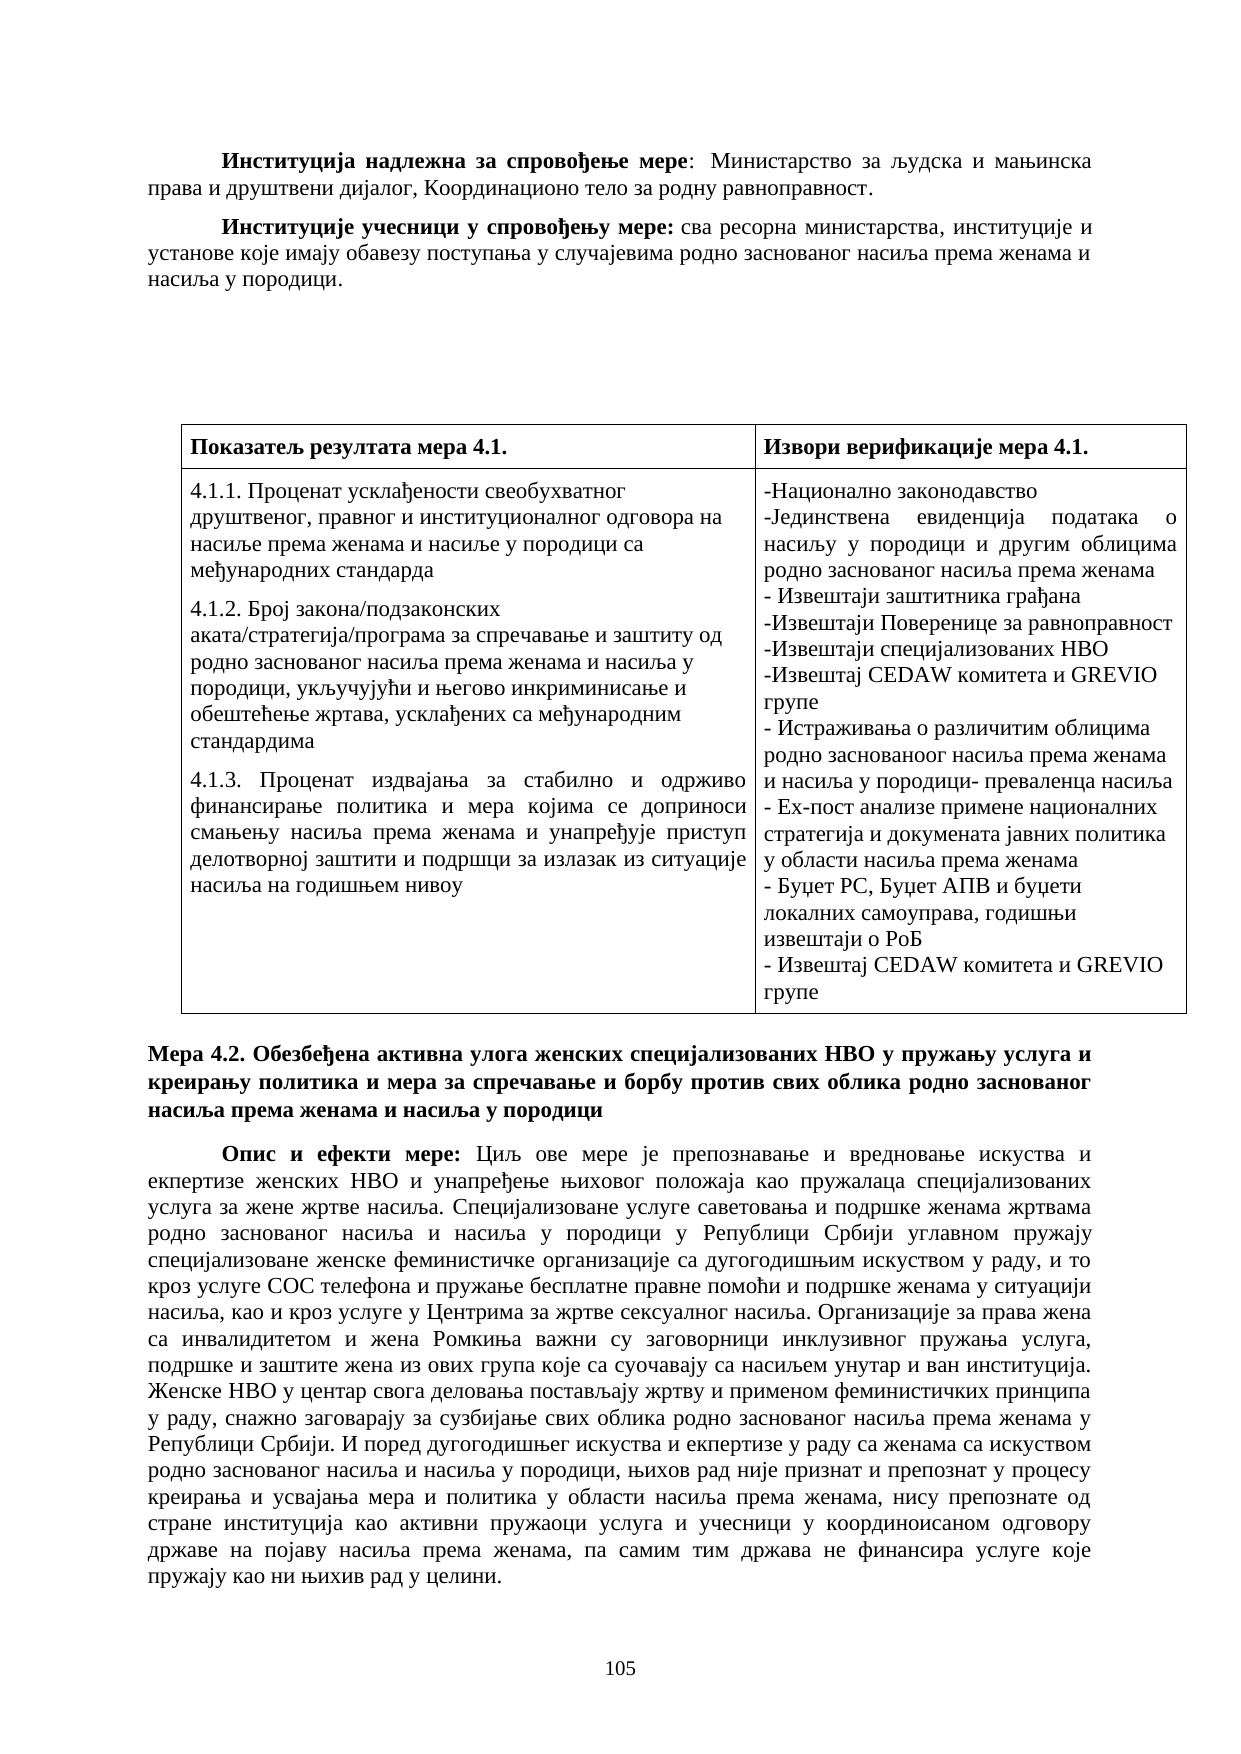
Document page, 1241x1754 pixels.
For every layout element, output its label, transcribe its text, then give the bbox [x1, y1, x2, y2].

text Институција надлежна за спровођење мере: Министарство за људска и мањинска права и друштвени дијалог, Координационо тело за родну равноправност. [148, 148, 1093, 200]
text Опис и ефекти мере: Циљ ове мере је препознавање и вредновање искуства и екпертизе женских НВО и унапређење њиховог положаја као пружалаца специјализованих услуга за жене жртве насиља. Специјализоване услуге саветовања и подршке женама жртвама родно заснованог насиља и насиља у породици у Републици Србији углавном пружају специјализоване женске феминистичке организације са дугогодишњим искуством у раду, и то кроз услуге СОС телефона и пружање бесплатне правне помоћи и подршке женама у ситуацији насиља, као и кроз услуге у Центрима за жртве сексуалног насиља. Организације за права жена са инвалидитетом и жена Ромкиња важни су заговорници инклузивног пружања услуга, подршке и заштите жена из ових група које са суочавају са насиљем унутар и ван институција. Женске НВО у центар свога деловања постављају жртву и применом феминистичких принципа у раду, снажно заговарају за сузбијање свих облика родно заснованог насиља према женама у Републици Србији. И поред дугогодишњег искуства и екпертизе у раду са женама са искуством родно заснованог насиља и насиља у породици, њихов рад није признат и препознат у процесу креирања и усвајања мера и политика у области насиља према женама, нису препознате од стране институција као активни пружаоци услуга и учесници у координоисаном одговору државе на појаву насиља према женама, па самим тим држава не финансира услуге које пружају као ни њихив рад у целини. [148, 1140, 1093, 1588]
text Институције учесници у спровођењу мере: сва ресорна министарства, институције и установе које имају обавезу поступања у случајевима родно заснованог насиља према женама и насиља у породици. [148, 213, 1093, 292]
table_header Показатељ резултата мера 4.1. [182, 425, 755, 468]
table_cell 4.1.1. Проценат усклађености свеобухватног друштвеног, правног и институционалног одговора на насиље према женама и насиље у породици са међународних стандарда 4.1.2. Број закона/подзаконских аката/стратегија/програма за спречавање и заштиту од родно заснованог насиља према женама и насиља у породици, укључујући и његово инкриминисање и обештећење жртава, усклађених са међународним стандардима 4.1.3. Проценат издвајања за стабилно и одрживо финансирање политика и мера којима се доприноси смањењу насиља према женама и унапређује приступ делотворној заштити и подршци за излазак из ситуације насиља на годишњем нивоу [182, 469, 755, 1012]
text Мера 4.2. Обезбеђена активна улога женских специјализованих НВО у пружању услуга и креирању политика и мера за спречавање и борбу против свих облика родно заснованог насиља према женама и насиља у породици [148, 1040, 1093, 1122]
table_cell -Национално законодавство -Јединствена евиденција података о насиљу у породици и другим облицима родно заснованог насиља према женама - Извештаји заштитника грађана -Извештаји Поверенице за равноправност -Извештаји специјализованих НВО -Извештај CEDAW комитета и GREVIO групе - Истраживања о различитим облицима родно заснованоог насиља према женама и насиља у породици- преваленца насиља - Ех-пост анализе примене националних стратегија и докумената јавних политика у области насиља према женама - Буџет РС, Буџет АПВ и буџети локалних самоуправа, годишњи извештаји о РоБ - Извештај CEDAW комитета и GREVIO групе [756, 469, 1186, 1012]
table_header Извори верификације мера 4.1. [756, 425, 1186, 468]
